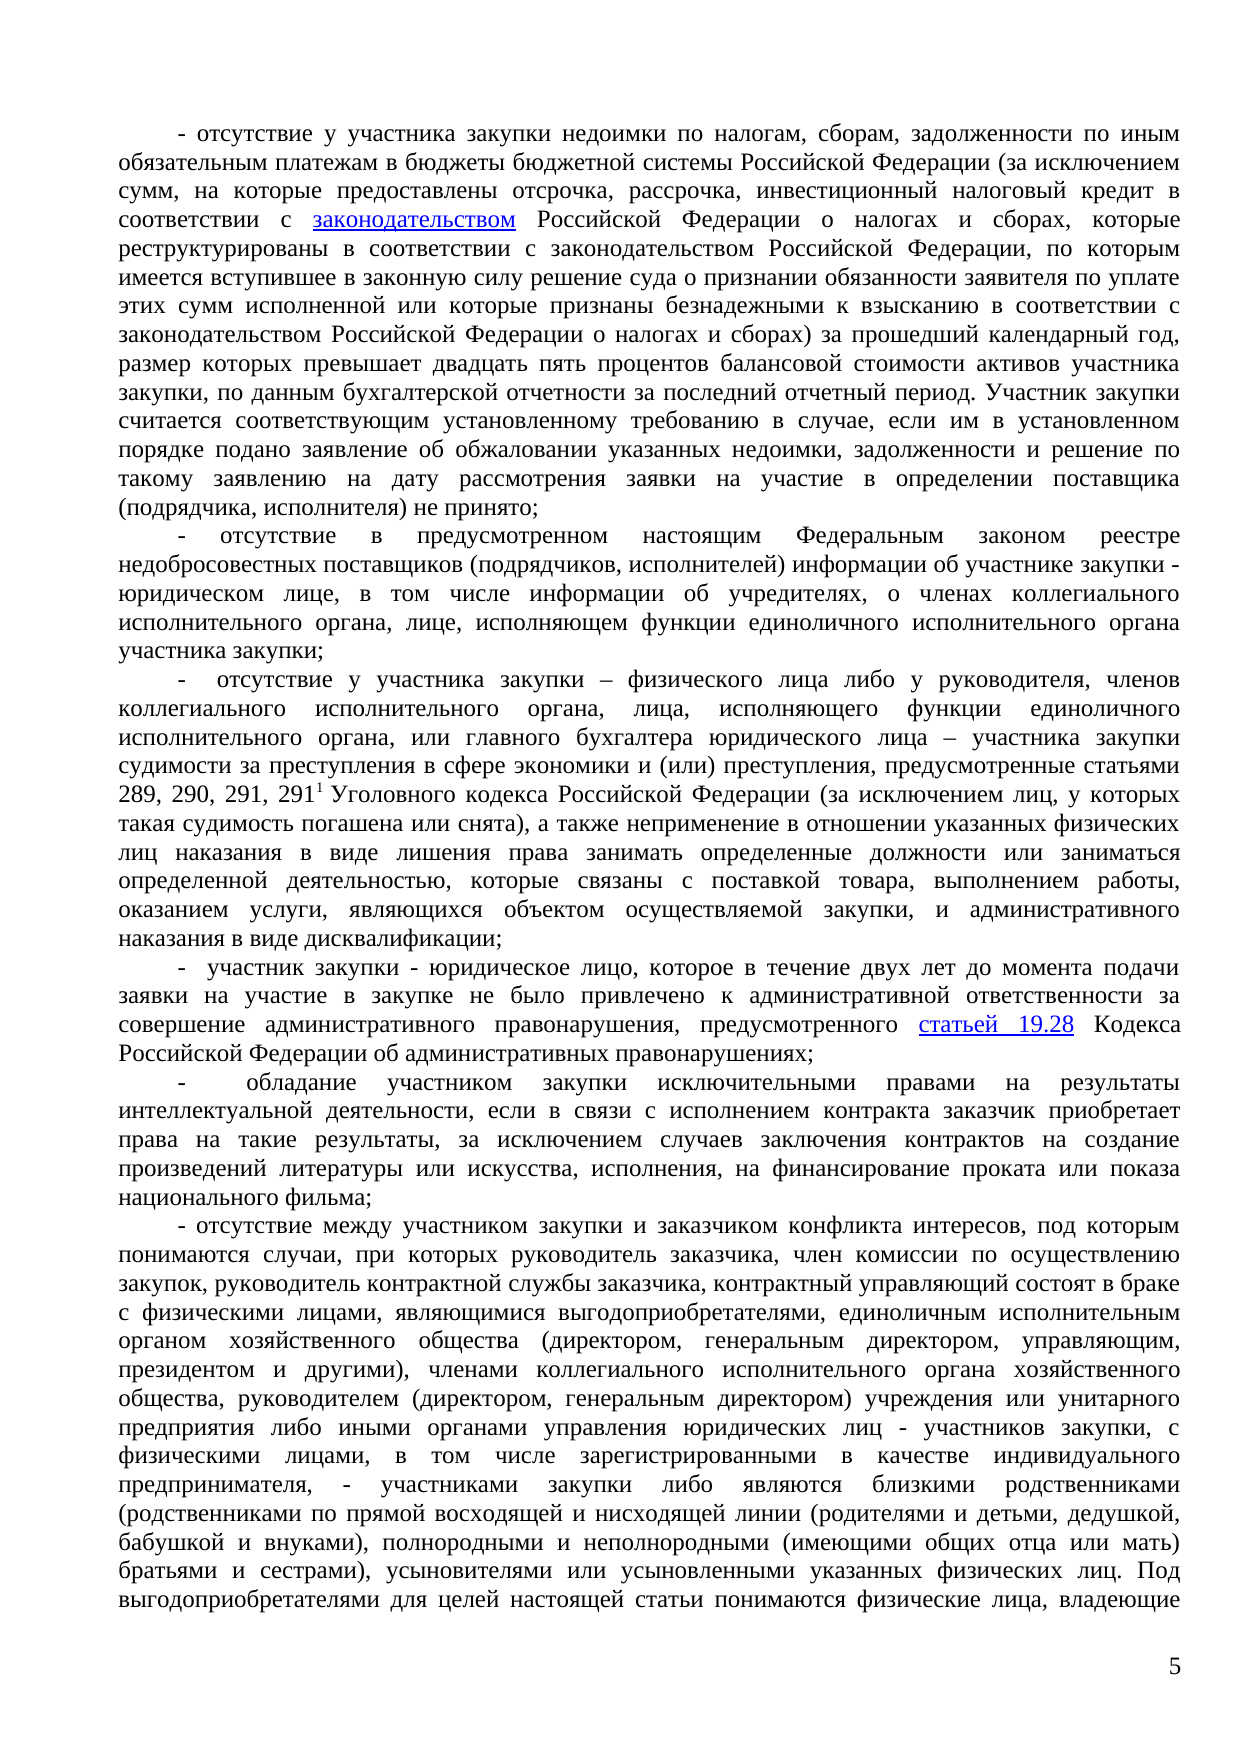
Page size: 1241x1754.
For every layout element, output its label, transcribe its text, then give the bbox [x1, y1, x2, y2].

text - отсутствие в предусмотренном настоящим Федеральным законом реестре недобросовестных поставщиков (подрядчиков, исполнителей) информации об участнике закупки - юридическом лице, в том числе информации об учредителях, о членах коллегиального исполнительного органа, лице, исполняющем функции единоличного исполнительного органа участника закупки; [118, 521, 1181, 664]
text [118, 1211, 1181, 1613]
text - отсутствие у участника закупки недоимки по налогам, сборам, задолженности по иным обязательным платежам в бюджеты бюджетной системы Российской Федерации (за исключением сумм, на которые предоставлены отсрочка, рассрочка, инвестиционный налоговый кредит в соответствии с законодательством Российской Федерации о налогах и сборах, которые реструктурированы в соответствии с законодательством Российской Федерации, по которым имеется вступившее в законную силу решение суда о признании обязанности заявителя по уплате этих сумм исполненной или которые признаны безнадежными к взысканию в соответствии с законодательством Российской Федерации о налогах и сборах) за прошедший календарный год, размер которых превышает двадцать пять процентов балансовой стоимости активов участника закупки, по данным бухгалтерской отчетности за последний отчетный период. Участник закупки считается соответствующим установленному требованию в случае, если им в установленном порядке подано заявление об обжаловании указанных недоимки, задолженности и решение по такому заявлению на дату рассмотрения заявки на участие в определении поставщика (подрядчика, исполнителя) не принято; [118, 118, 1181, 521]
text - отсутствие у участника закупки – физического лица либо у руководителя, членов коллегиального исполнительного органа, лица, исполняющего функции единоличного исполнительного органа, или главного бухгалтера юридического лица – участника закупки судимости за преступления в сфере экономики и (или) преступления, предусмотренные статьями 289, 290, 291, 2911 Уголовного кодекса Российской Федерации (за исключением лиц, у которых такая судимость погашена или снята), а также неприменение в отношении указанных физических лиц наказания в виде лишения права занимать определенные должности или заниматься определенной деятельностью, которые связаны с поставкой товара, выполнением работы, оказанием услуги, являющихся объектом осуществляемой закупки, и административного наказания в виде дисквалификации; [118, 664, 1181, 952]
text - участник закупки - юридическое лицо, которое в течение двух лет до момента подачи заявки на участие в закупке не было привлечено к административной ответственности за совершение административного правонарушения, предусмотренного статьей 19.28 Кодекса Российской Федерации об административных правонарушениях; [118, 952, 1181, 1067]
text - обладание участником закупки исключительными правами на результаты интеллектуальной деятельности, если в связи с исполнением контракта заказчик приобретает права на такие результаты, за исключением случаев заключения контрактов на создание произведений литературы или искусства, исполнения, на финансирование проката или показа национального фильма; [118, 1067, 1181, 1211]
